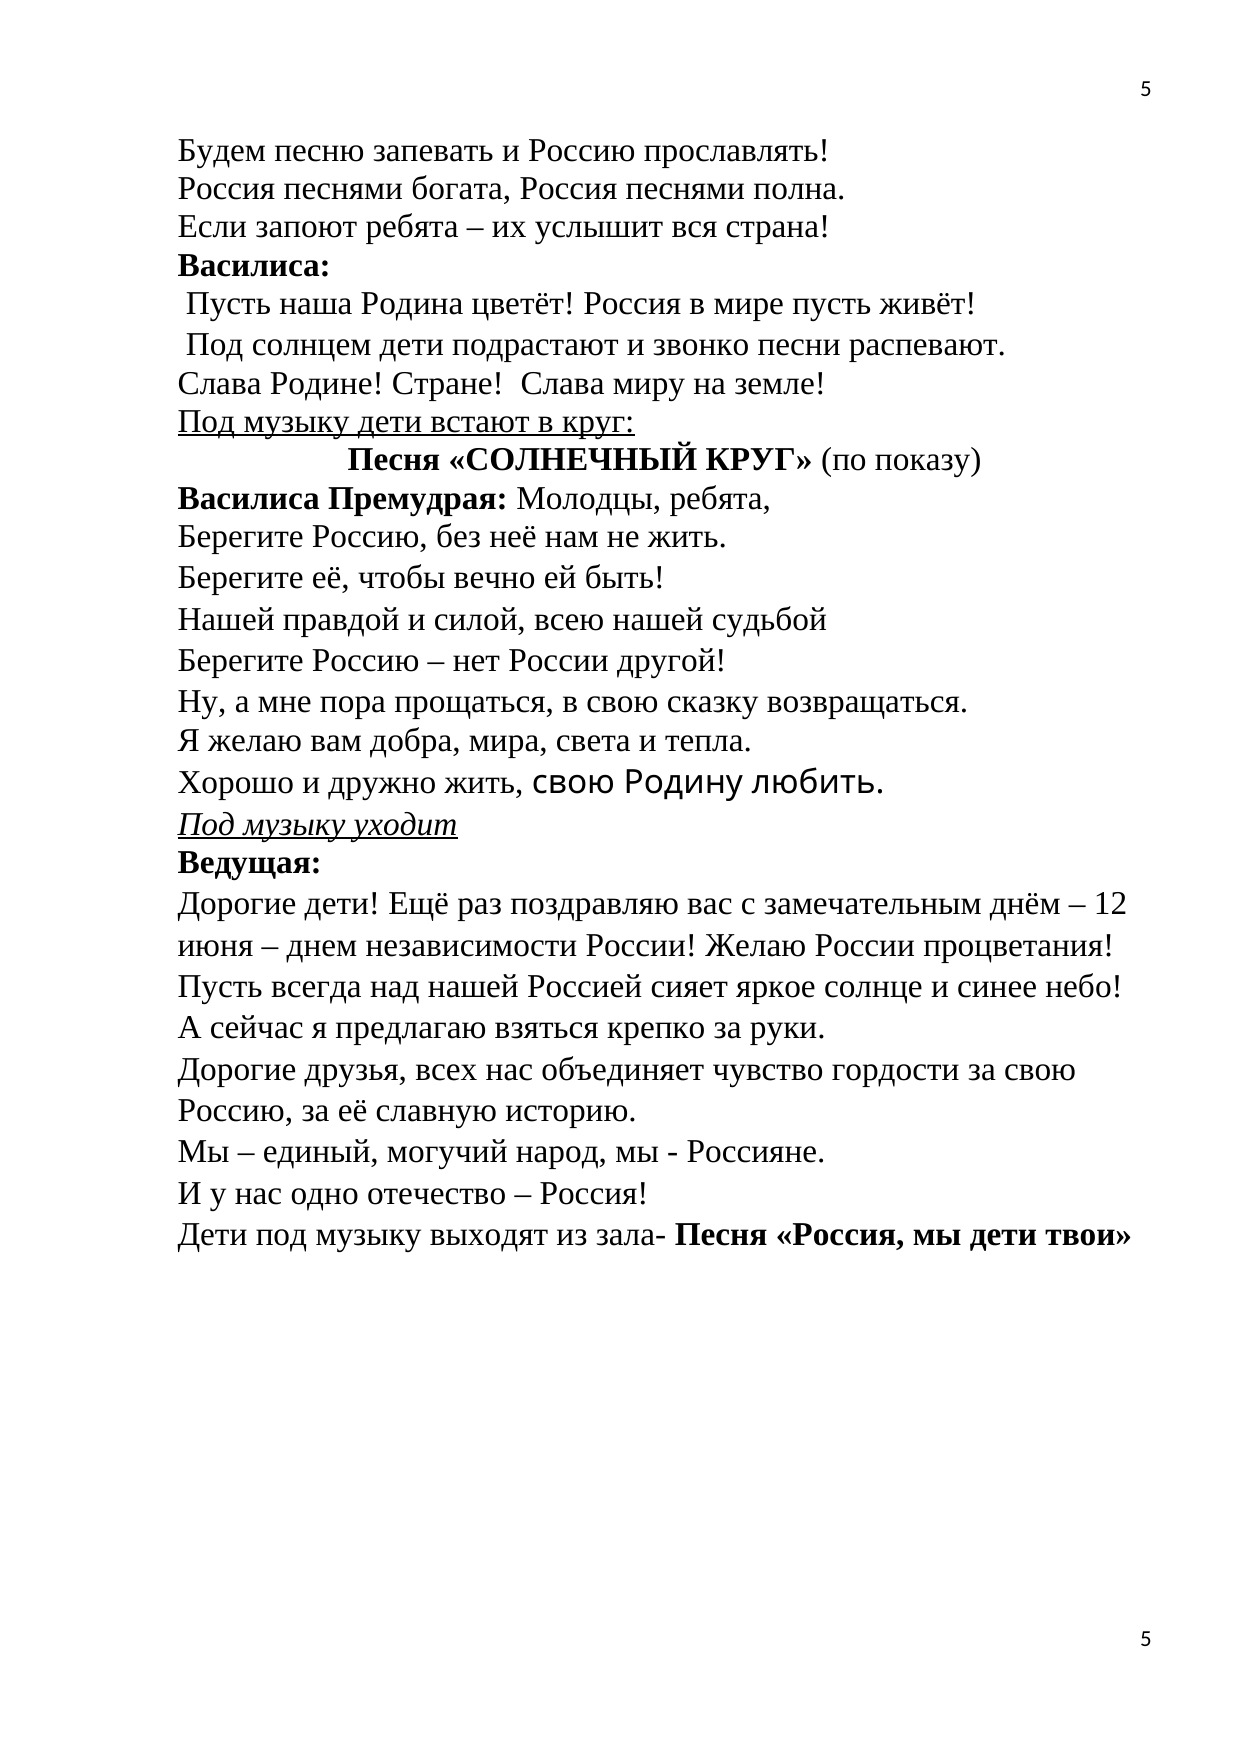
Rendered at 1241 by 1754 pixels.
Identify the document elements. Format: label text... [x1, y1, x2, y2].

text Василиса: [177, 245, 1152, 283]
text Дорогие друзья, всех нас объединяет чувство гордости за свою Россию, за её славную историю. [177, 1049, 1152, 1128]
text Дорогие дети! Ещё раз поздравляю вас с замечательным днём – 12 июня – днем независимости России! Желаю России процветания! [177, 883, 1152, 963]
text Хорошо и дружно жить, свою Родину любить. [177, 758, 1152, 804]
text Под музыку дети встают в круг: [177, 401, 1152, 439]
text Пусть всегда над нашей Россией сияет яркое солнце и синее небо! А сейчас я предлагаю взяться крепко за руки. [177, 966, 1152, 1046]
text Ведущая: [177, 842, 1152, 880]
text Пусть наша Родина цветёт! Россия в мире пусть живёт! [177, 283, 1152, 322]
text Ну, а мне пора прощаться, в свою сказку возвращаться. [177, 682, 1152, 720]
text Если запоют ребята – их услышит вся страна! [177, 207, 1152, 245]
text Песня «СОЛНЕЧНЫЙ КРУГ» (по показу) [177, 439, 1152, 478]
text Василиса Премудрая: Молодцы, ребята, [177, 478, 1152, 516]
text И у нас одно отечество – Россия! Дети под музыку выходят из зала- Песня «Россия, мы дети твои» [177, 1173, 1152, 1253]
text Россия песнями богата, Россия песнями полна. [177, 168, 1152, 207]
text Берегите Россию, без неё нам не жить. Берегите её, чтобы вечно ей быть! Нашей правдой и силой, всею нашей судьбой Берегите Россию – нет России другой! [177, 516, 1152, 679]
text Будем песню запевать и Россию прославлять! [177, 130, 1152, 168]
text Я желаю вам добра, мира, света и тепла. [177, 720, 1152, 758]
text Мы – единый, могучий народ, мы - Россияне. [177, 1132, 1152, 1170]
text Слава Родине! Стране! Слава миру на земле! [177, 363, 1152, 401]
text Под солнцем дети подрастают и звонко песни распевают. [177, 324, 1152, 363]
text Под музыку уходит [177, 804, 1152, 842]
